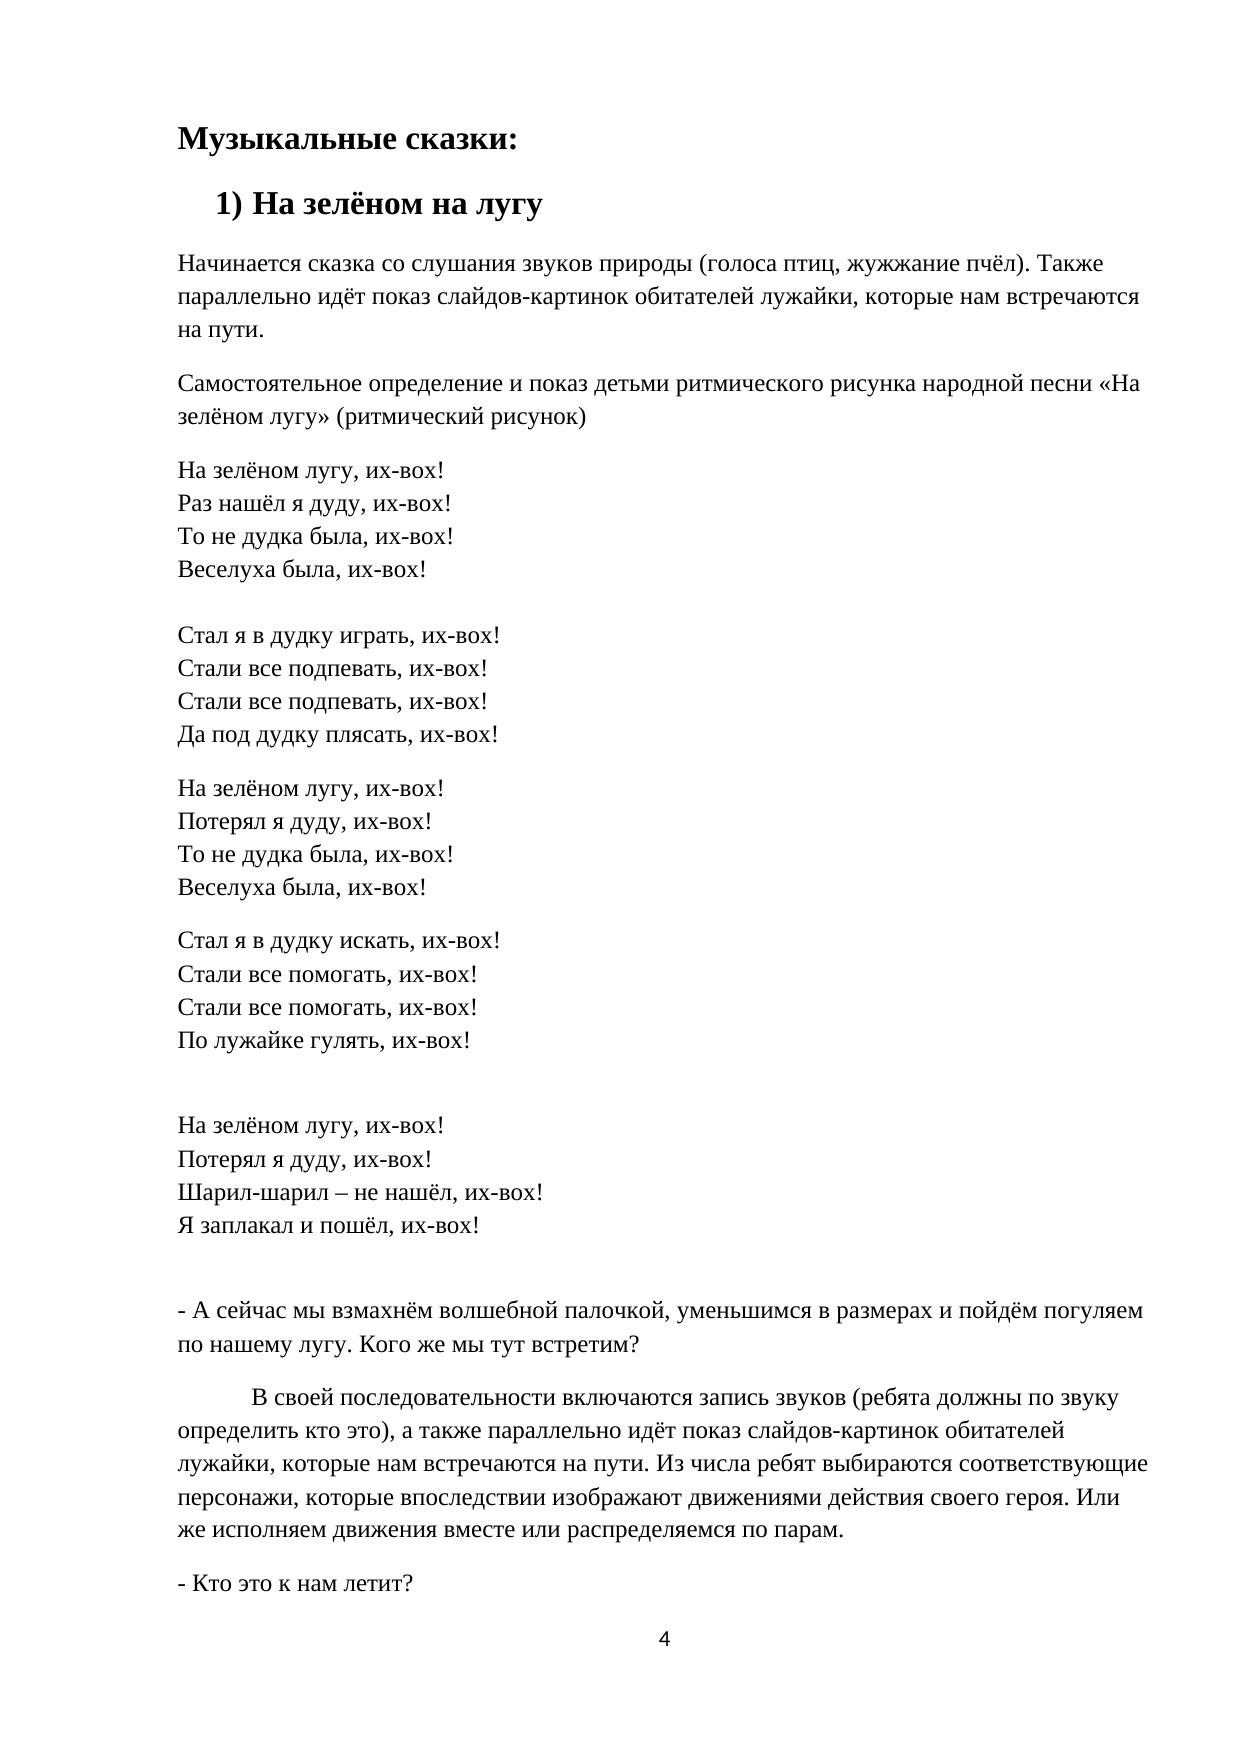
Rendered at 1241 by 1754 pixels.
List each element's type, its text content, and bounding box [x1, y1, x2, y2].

text - Кто это к нам летит? [177, 1568, 1152, 1597]
text Стал я в дудку искать, их-вох! Стали все помогать, их-вох! Стали все помогать, их-вох! По лужайке гулять, их-вох! [177, 926, 1152, 1086]
text На зелёном лугу, их-вох! Раз нашёл я дуду, их-вох! То не дудка была, их-вох! Веселуха была, их-вох! Стал я в дудку играть, их-вох! Стали все подпевать, их-вох! Стали все подпевать, их-вох! Да под дудку плясать, их-вох! [177, 455, 1152, 748]
text - А сейчас мы взмахнём волшебной палочкой, уменьшимся в размерах и пойдём погуляем по нашему лугу. Кого же мы тут встретим? [177, 1296, 1152, 1357]
text Начинается сказка со слушания звуков природы (голоса птиц, жужжание пчёл). Также параллельно идёт показ слайдов-картинок обитателей лужайки, которые нам встречаются на пути. [177, 248, 1152, 343]
text На зелёном лугу, их-вох! Потерял я дуду, их-вох! Шарил-шарил – не нашёл, их-вох! Я заплакал и пошёл, их-вох! [177, 1111, 1152, 1271]
text Самостоятельное определение и показ детьми ритмического рисунка народной песни «На зелёном лугу» (ритмический рисунок) [177, 368, 1152, 429]
list На зелёном на лугу [215, 183, 1152, 221]
text На зелёном лугу, их-вох! Потерял я дуду, их-вох! То не дудка была, их-вох! Веселуха была, их-вох! [177, 773, 1152, 901]
text В своей последовательности включаются запись звуков (ребята должны по звуку определить кто это), а также параллельно идёт показ слайдов-картинок обитателей лужайки, которые нам встречаются на пути. Из числа ребят выбираются соответствующие персонажи, которые впоследствии изображают движениями действия своего героя. Или же исполняем движения вместе или распределяемся по парам. [177, 1382, 1152, 1543]
text Музыкальные сказки: [177, 118, 1152, 156]
